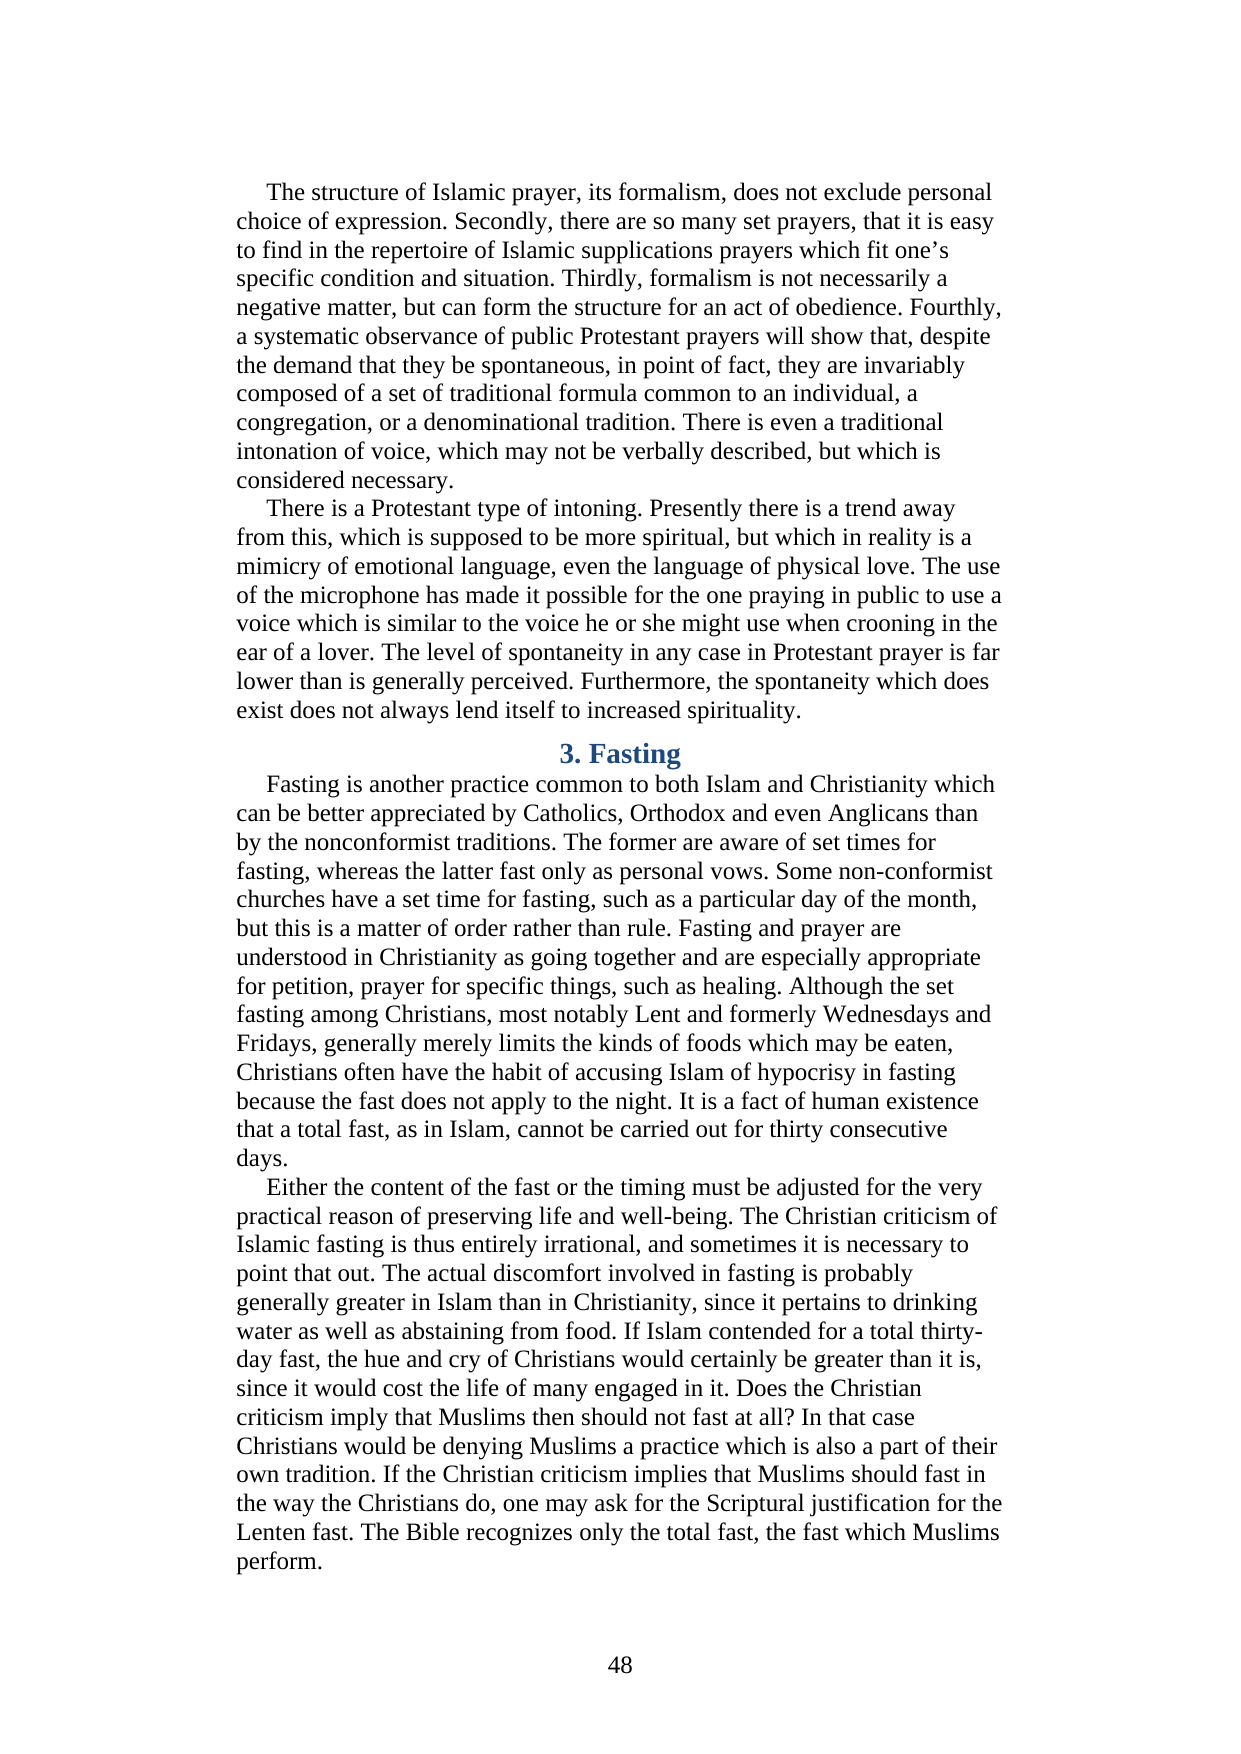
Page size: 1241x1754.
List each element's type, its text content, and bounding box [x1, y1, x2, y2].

text There is a Protestant type of intoning. Presently there is a trend away from this, which is supposed to be more spiritual, but which in reality is a mimicry of emotional language, even the language of physical love. The use of the microphone has made it possible for the one praying in public to use a voice which is similar to the voice he or she might use when crooning in the ear of a lover. The level of spontaneity in any case in Protestant prayer is far lower than is generally perceived. Furthermore, the spontaneity which does exist does not always lend itself to increased spirituality. [236, 493, 1004, 723]
text Either the content of the fast or the timing must be adjusted for the very practical reason of preserving life and well-being. The Christian criticism of Islamic fasting is thus entirely irrational, and sometimes it is necessary to point that out. The actual discomfort involved in fasting is probably generally greater in Islam than in Christianity, since it pertains to drinking water as well as abstaining from food. If Islam contended for a total thirty-day fast, the hue and cry of Christians would certainly be greater than it is, since it would cost the life of many engaged in it. Does the Christian criticism imply that Muslims then should not fast at all? In that case Christians would be denying Muslims a practice which is also a part of their own tradition. If the Christian criticism implies that Muslims should fast in the way the Christians do, one may ask for the Scriptural justification for the Lenten fast. The Bible recognizes only the total fast, the fast which Muslims perform. [236, 1172, 1004, 1574]
text The structure of Islamic prayer, its formalism, does not exclude personal choice of expression. Secondly, there are so many set prayers, that it is easy to find in the repertoire of Islamic supplications prayers which fit one’s specific condition and situation. Thirdly, formalism is not necessarily a negative matter, but can form the structure for an act of obedience. Fourthly, a systematic observance of public Protestant prayers will show that, despite the demand that they be spontaneous, in point of fact, they are invariably composed of a set of traditional formula common to an individual, a congregation, or a denominational tradition. There is even a traditional intonation of voice, which may not be verbally described, but which is considered necessary. [236, 177, 1004, 493]
subtitle 3. Fasting [236, 736, 1004, 769]
text Fasting is another practice common to both Islam and Christianity which can be better appreciated by Catholics, Orthodox and even Anglicans than by the nonconformist traditions. The former are aware of set times for fasting, whereas the latter fast only as personal vows. Some non-conformist churches have a set time for fasting, such as a particular day of the month, but this is a matter of order rather than rule. Fasting and prayer are understood in Christianity as going together and are especially appropriate for petition, prayer for specific things, such as healing. Although the set fasting among Christians, most notably Lent and formerly Wednesdays and Fridays, generally merely limits the kinds of foods which may be eaten, Christians often have the habit of accusing Islam of hypocrisy in fasting because the fast does not apply to the night. It is a fact of human existence that a total fast, as in Islam, cannot be carried out for thirty consecutive days. [236, 769, 1004, 1172]
